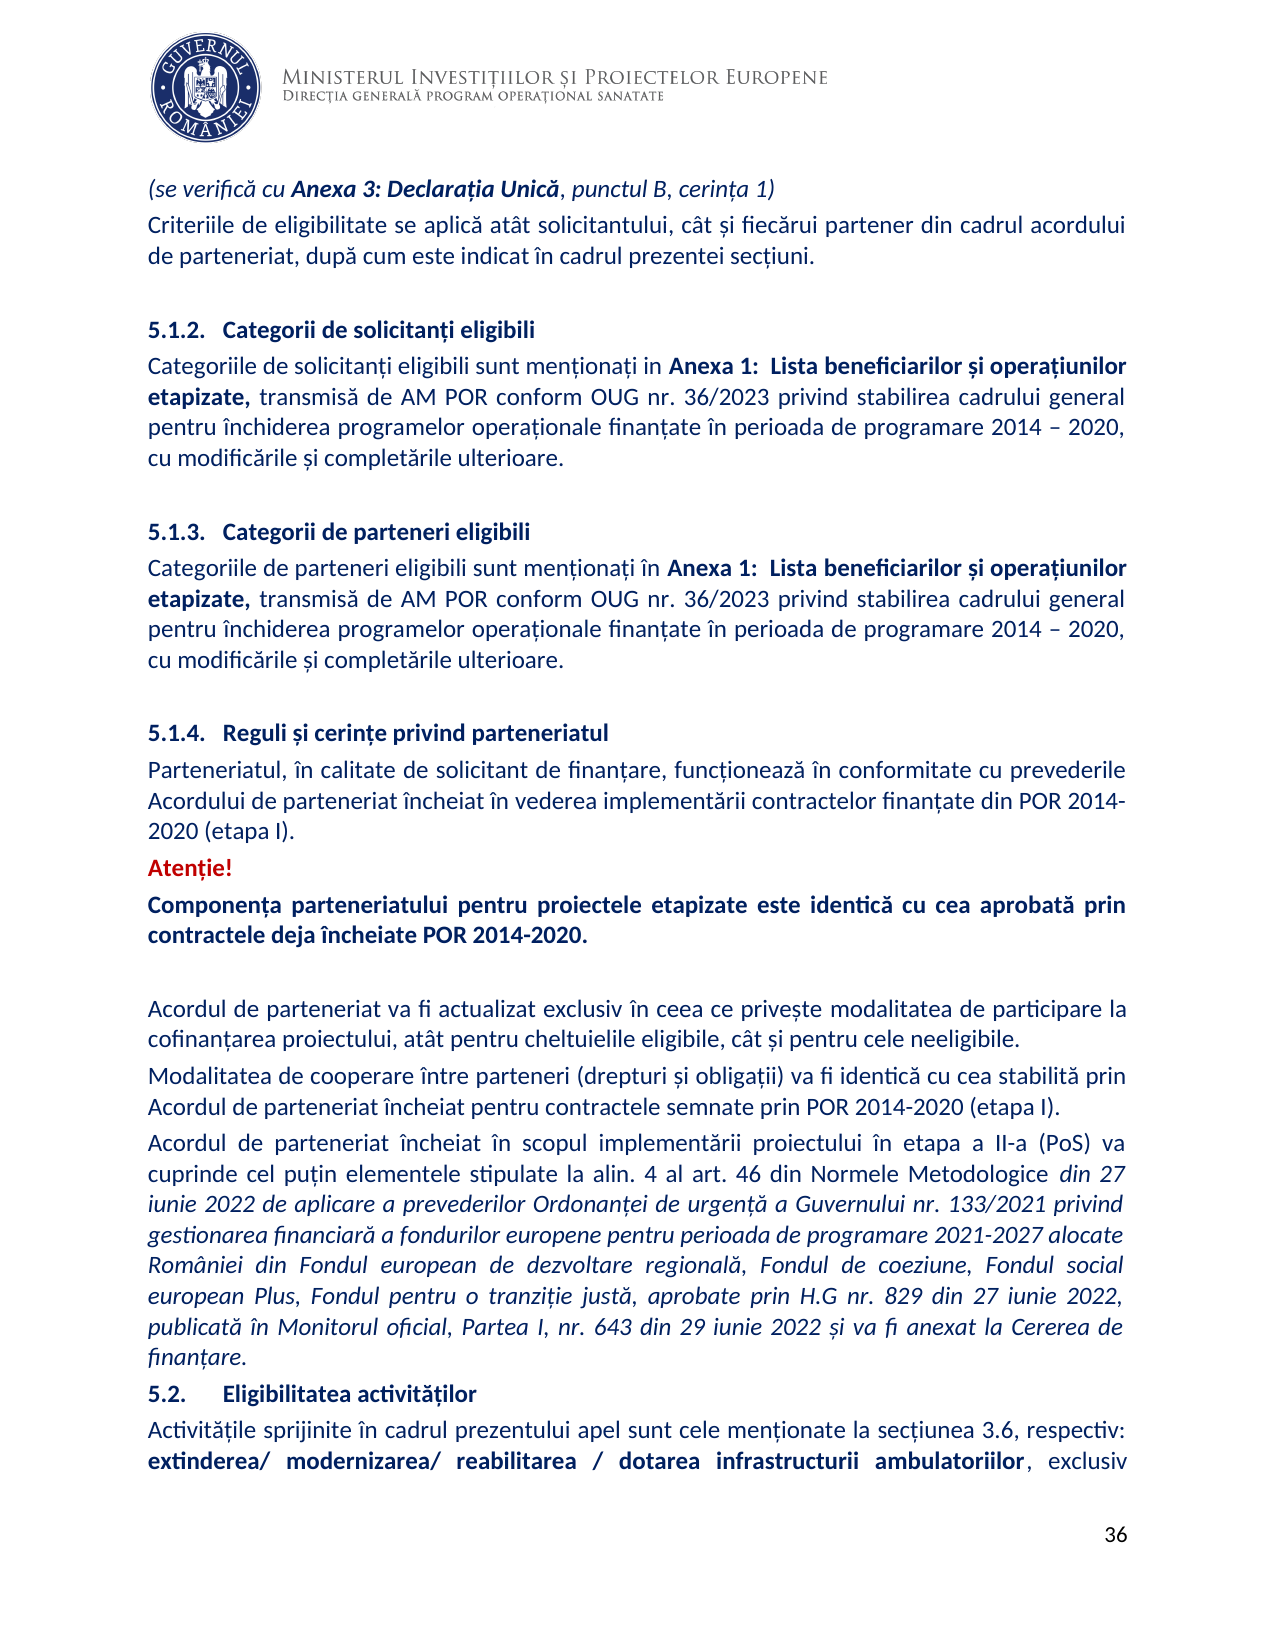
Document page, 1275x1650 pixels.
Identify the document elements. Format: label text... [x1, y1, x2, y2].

text (se verifică cu Anexa 3: Declarația Unică, punctul B, cerința 1) [148, 173, 1127, 203]
text Parteneriatul, în calitate de solicitant de finanțare, funcționează în conformitate cu prevederile Acordului de parteneriat încheiat în vederea implementării contractelor finanțate din POR 2014-2020 (etapa I). [148, 754, 1127, 846]
text Componența parteneriatului pentru proiectele etapizate este identică cu cea aprobată prin contractele deja încheiate POR 2014-2020. [148, 889, 1127, 950]
text Modalitatea de cooperare între parteneri (drepturi și obligații) va fi identică cu cea stabilită prin Acordul de parteneriat încheiat pentru contractele semnate prin POR 2014-2020 (etapa I). [148, 1060, 1127, 1121]
list Categorii de parteneri eligibili [148, 516, 1127, 546]
text Categoriile de solicitanți eligibili sunt menționați in Anexa 1: Lista beneficiarilor și operațiunilor etapizate, transmisă de AM POR conform OUG nr. 36/2023 privind stabilirea cadrului general pentru închiderea programelor operaționale finanțate în perioada de programare 2014 – 2020, cu modificările și completările ulterioare. [148, 351, 1127, 473]
text Acordul de parteneriat încheiat în scopul implementării proiectului în etapa a II-a (PoS) va cuprinde cel puțin elementele stipulate la alin. 4 al art. 46 din Normele Metodologice din 27 iunie 2022 de aplicare a prevederilor Ordonanței de urgență a Guvernului nr. 133/2021 privind gestionarea financiară a fondurilor europene pentru perioada de programare 2021-2027 alocate României din Fondul european de dezvoltare regională, Fondul de coeziune, Fondul social european Plus, Fondul pentru o tranziție justă, aprobate prin H.G nr. 829 din 27 iunie 2022, publicată în Monitorul oficial, Partea I, nr. 643 din 29 iunie 2022 și va fi anexat la Cererea de finanțare. [148, 1127, 1127, 1372]
list Categorii de solicitanți eligibili [148, 314, 1127, 344]
text Categoriile de parteneri eligibili sunt menționați în Anexa 1: Lista beneficiarilor și operațiunilor etapizate, transmisă de AM POR conform OUG nr. 36/2023 privind stabilirea cadrului general pentru închiderea programelor operaționale finanțate în perioada de programare 2014 – 2020, cu modificările și completările ulterioare. [148, 552, 1127, 674]
text Atenție! [148, 852, 1127, 883]
list Reguli și cerințe privind parteneriatul [148, 717, 1127, 748]
text Acordul de parteneriat va fi actualizat exclusiv în ceea ce privește modalitatea de participare la cofinanțarea proiectului, atât pentru cheltuielile eligibile, cât și pentru cele neeligibile. [148, 993, 1127, 1054]
text Criteriile de eligibilitate se aplică atât solicitantului, cât și fiecărui partener din cadrul acordului de parteneriat, după cum este indicat în cadrul prezentei secțiuni. [148, 210, 1127, 271]
picture [147, 29, 852, 145]
list Eligibilitatea activităților [148, 1378, 1127, 1408]
